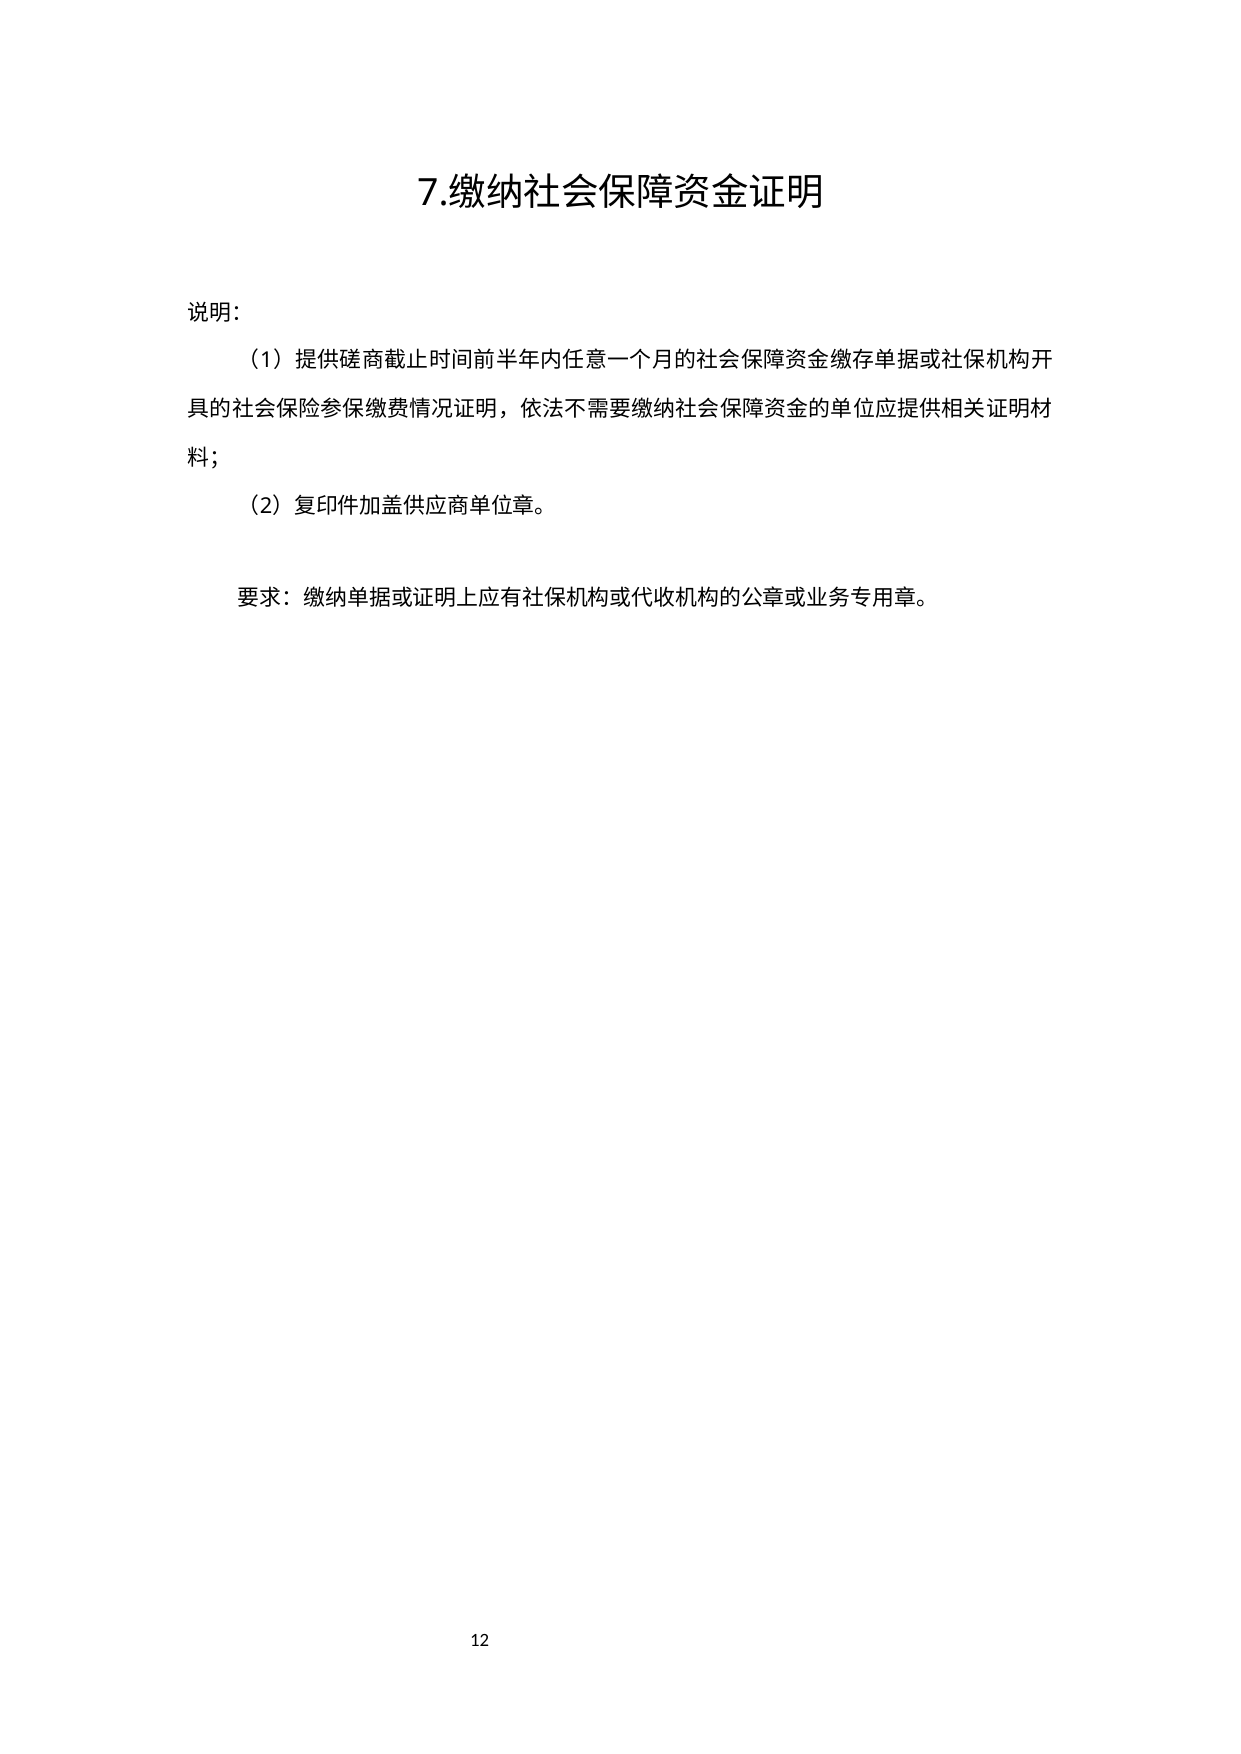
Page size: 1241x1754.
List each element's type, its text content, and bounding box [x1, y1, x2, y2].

text 要求：缴纳单据或证明上应有社保机构或代收机构的公章或业务专用章。 [187, 580, 1053, 612]
text （2）复印件加盖供应商单位章。 [187, 488, 1053, 520]
text （1）提供磋商截止时间前半年内任意一个月的社会保障资金缴存单据或社保机构开具的社会保险参保缴费情况证明，依法不需要缴纳社会保障资金的单位应提供相关证明材料； [187, 342, 1053, 472]
text 7.缴纳社会保障资金证明 [187, 162, 1053, 216]
text 说明： [187, 295, 1053, 326]
